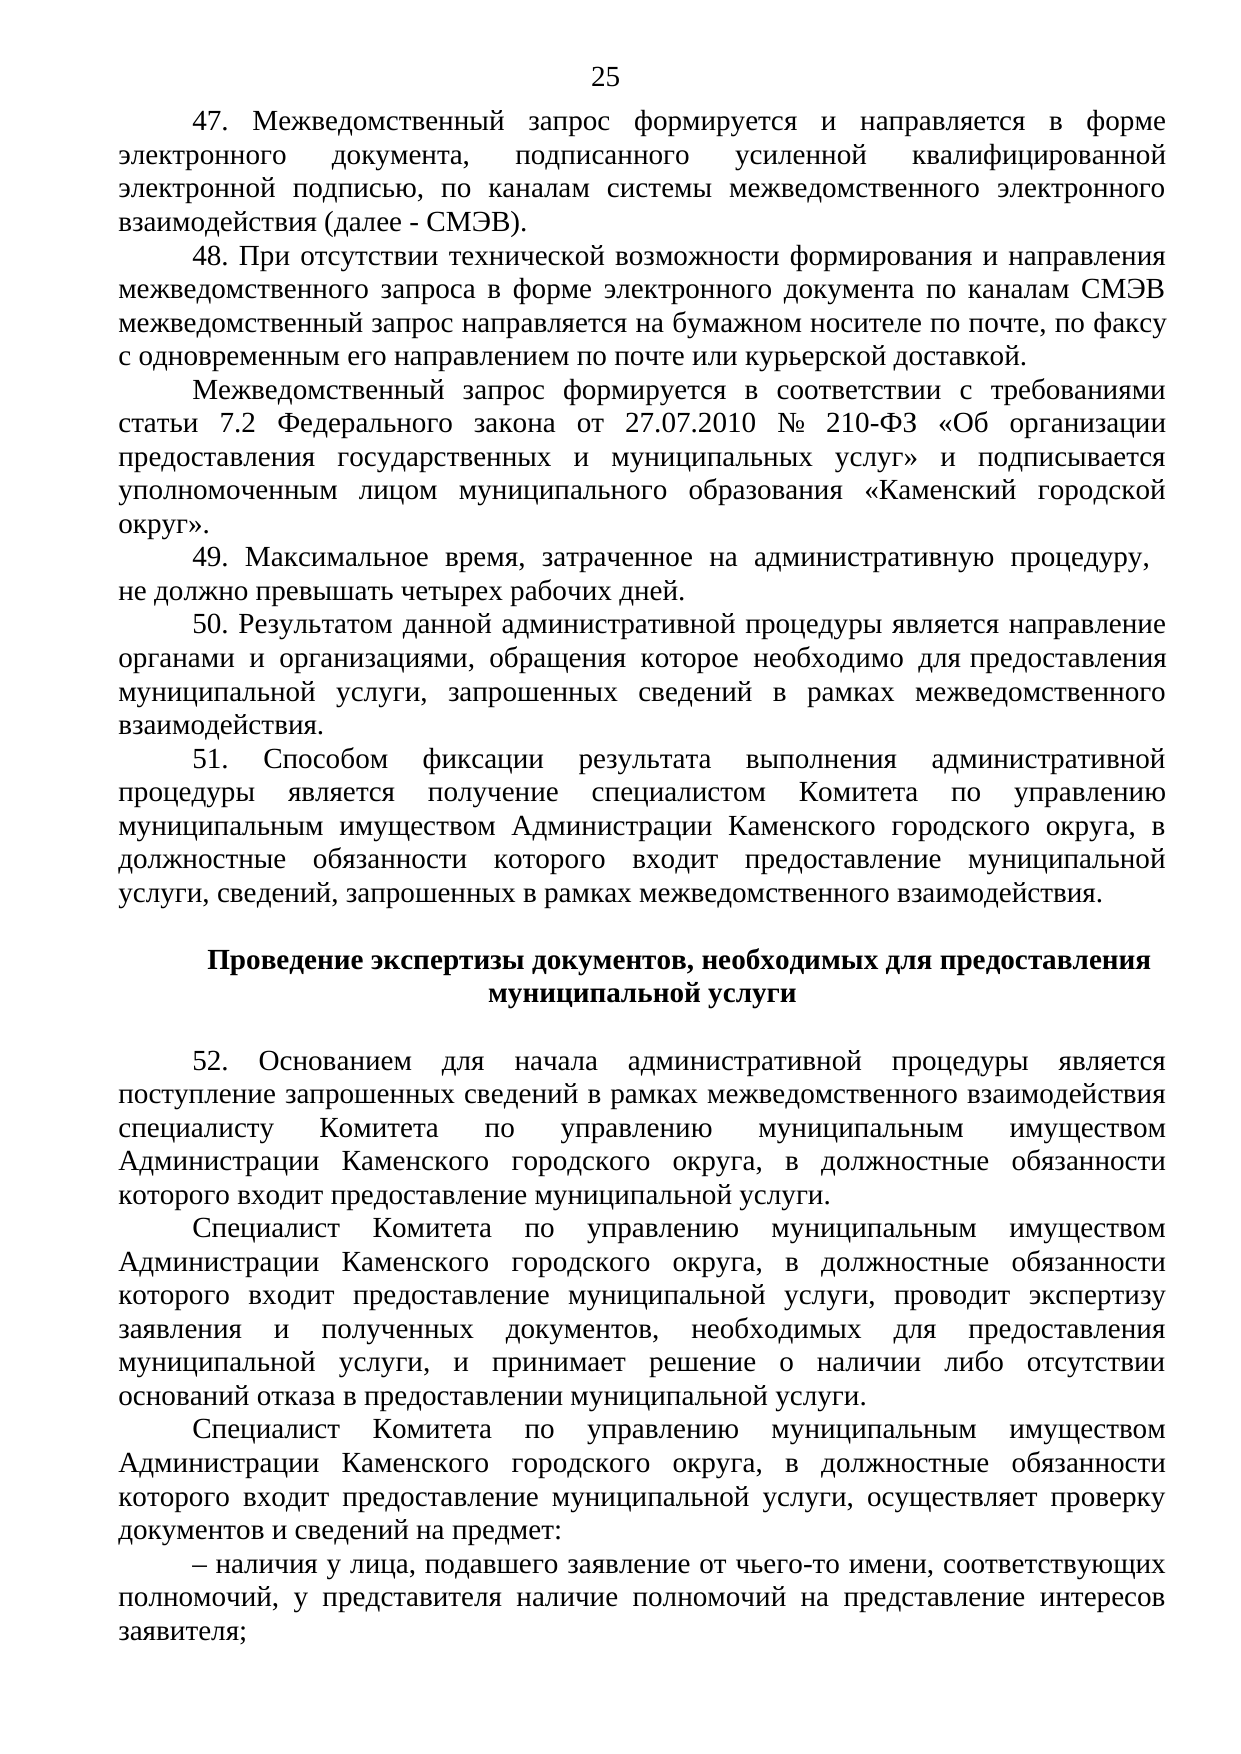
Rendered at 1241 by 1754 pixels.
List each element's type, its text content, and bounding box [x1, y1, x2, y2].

text Межведомственный запрос формируется в соответствии с требованиями статьи 7.2 Федерального закона от 27.07.2010 № 210-ФЗ «Об организации предоставления государственных и муниципальных услуг» и подписывается уполномоченным лицом муниципального образования «Каменский городской округ». [118, 372, 1167, 539]
text 50. Результатом данной административной процедуры является направление органами и организациями, обращения которое необходимо для предоставления муниципальной услуги, запрошенных сведений в рамках межведомственного взаимодействия. [118, 607, 1167, 741]
text Специалист Комитета по управлению муниципальным имуществом Администрации Каменского городского округа, в должностные обязанности которого входит предоставление муниципальной услуги, проводит экспертизу заявления и полученных документов, необходимых для предоставления муниципальной услуги, и принимает решение о наличии либо отсутствии оснований отказа в предоставлении муниципальной услуги. [118, 1210, 1167, 1412]
text Проведение экспертизы документов, необходимых для предоставления муниципальной услуги [118, 942, 1167, 1009]
text 48. При отсутствии технической возможности формирования и направления межведомственного запроса в форме электронного документа по каналам СМЭВ межведомственный запрос направляется на бумажном носителе по почте, по факсу с одновременным его направлением по почте или курьерской доставкой. [118, 238, 1167, 372]
text Специалист Комитета по управлению муниципальным имуществом Администрации Каменского городского округа, в должностные обязанности которого входит предоставление муниципальной услуги, осуществляет проверку документов и сведений на предмет: [118, 1412, 1167, 1546]
text 51. Способом фиксации результата выполнения административной процедуры является получение специалистом Комитета по управлению муниципальным имуществом Администрации Каменского городского округа, в должностные обязанности которого входит предоставление муниципальной услуги, сведений, запрошенных в рамках межведомственного взаимодействия. [118, 741, 1167, 908]
text – наличия у лица, подавшего заявление от чьего-то имени, соответствующих полномочий, у представителя наличие полномочий на представление интересов заявителя; [118, 1546, 1167, 1646]
text 52. Основанием для начала административной процедуры является поступление запрошенных сведений в рамках межведомственного взаимодействия специалисту Комитета по управлению муниципальным имуществом Администрации Каменского городского округа, в должностные обязанности которого входит предоставление муниципальной услуги. [118, 1043, 1167, 1210]
list 47. Межведомственный запрос формируется и направляется в форме электронного документа, подписанного усиленной квалифицированной электронной подписью, по каналам системы межведомственного электронного взаимодействия (далее - СМЭВ). [118, 103, 1167, 238]
text 49. Максимальное время, затраченное на административную процедуру, не должно превышать четырех рабочих дней. [118, 539, 1167, 607]
